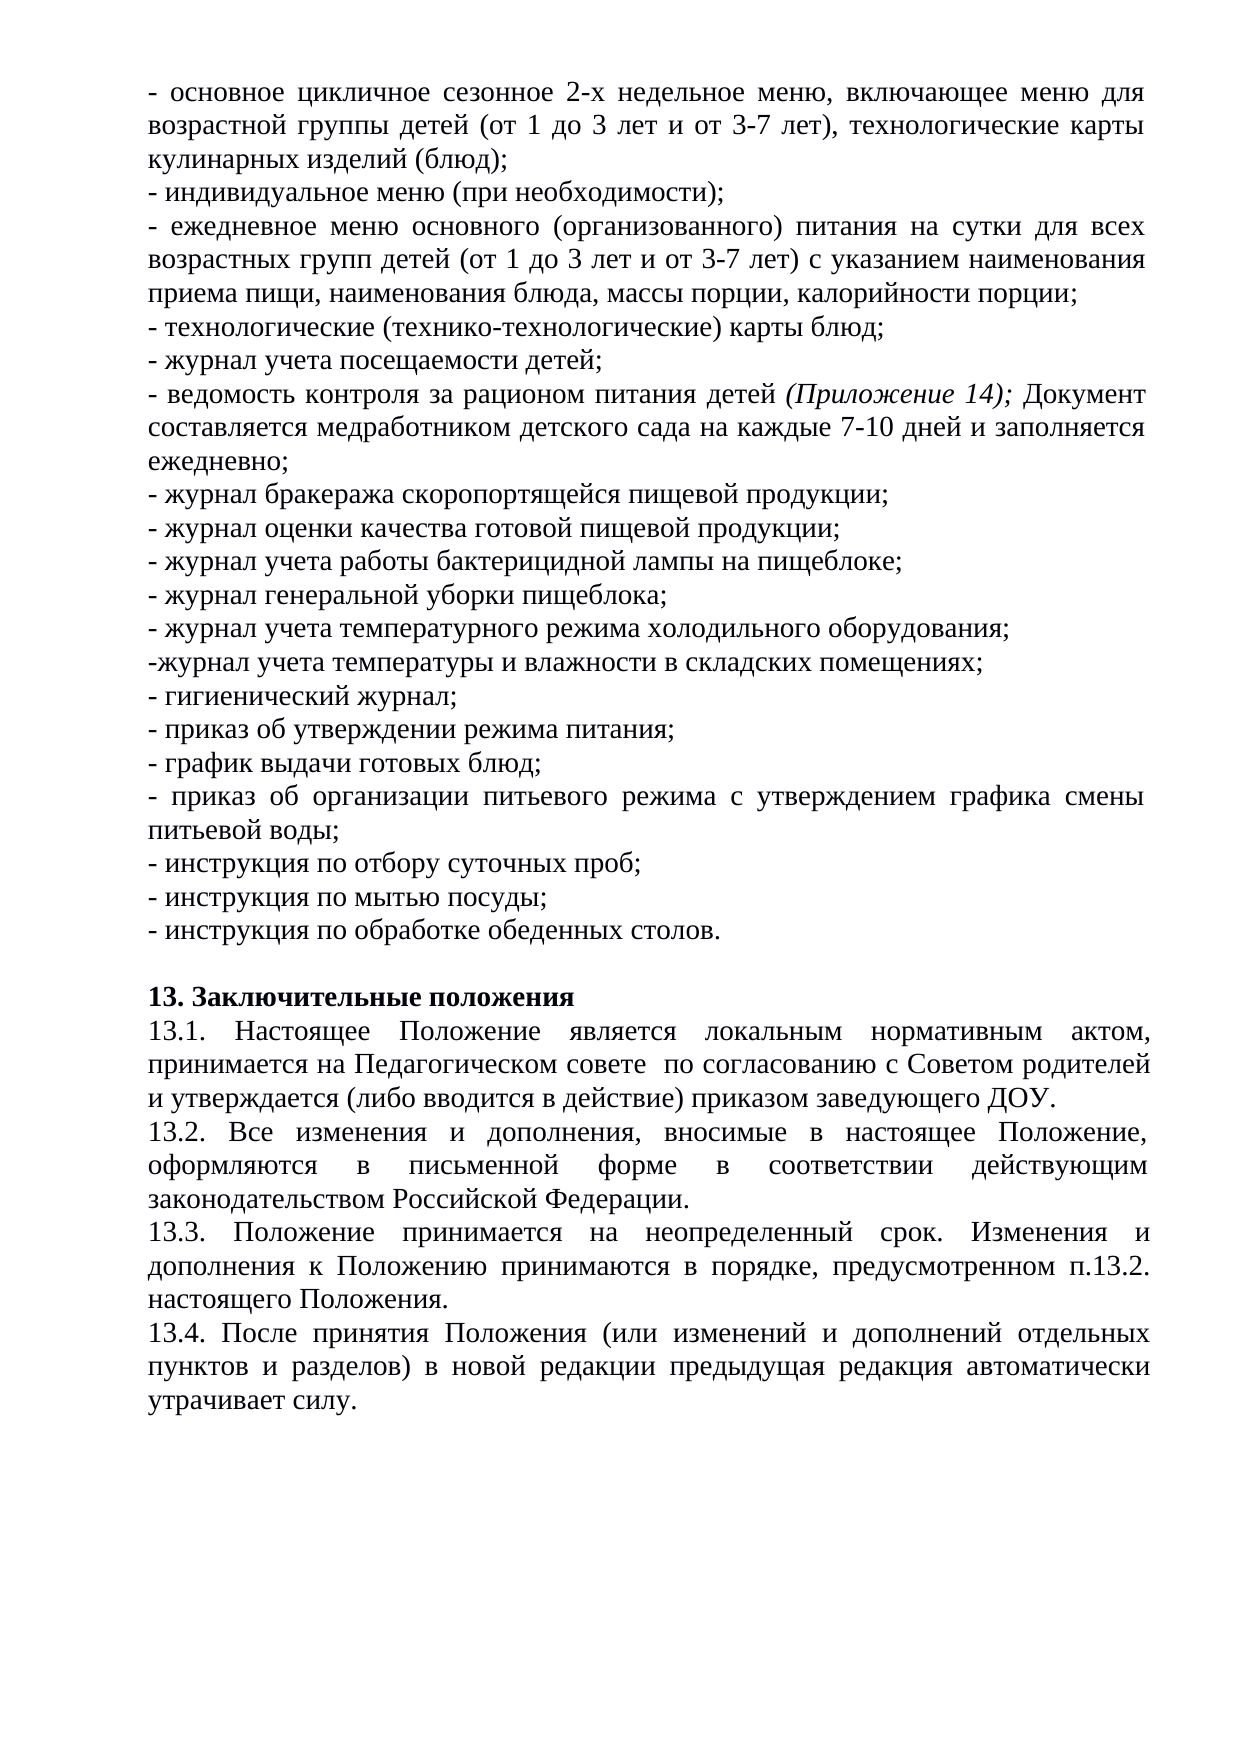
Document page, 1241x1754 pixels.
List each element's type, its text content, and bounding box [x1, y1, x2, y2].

list - журнал учета температурного режима холодильного оборудования; [148, 611, 1146, 644]
list - ведомость контроля за рационом питания детей (Приложение 14); Документ составляется медработником детского сада на каждые 7-10 дней и заполняется ежедневно; [148, 376, 1146, 476]
text 13.1. Настоящее Положение является локальным нормативным актом, принимается на Педагогическом совете по согласованию с Советом родителей и утверждается (либо вводится в действие) приказом заведующего ДОУ. [148, 1013, 1152, 1114]
list - инструкция по обработке обеденных столов. [148, 912, 1146, 946]
list - технологические (технико-технологические) карты блюд; [148, 309, 1146, 342]
text 13. Заключительные положения [148, 979, 1136, 1013]
list - гигиенический журнал; [148, 678, 1146, 711]
list - приказ об утверждении режима питания; [148, 711, 1146, 745]
list - основное цикличное сезонное 2-х недельное меню, включающее меню для возрастной группы детей (от 1 до 3 лет и от 3-7 лет), технологические карты кулинарных изделий (блюд); [148, 74, 1146, 174]
list - журнал бракеража скоропортящейся пищевой продукции; [148, 476, 1146, 510]
list - график выдачи готовых блюд; [148, 745, 1146, 778]
list -журнал учета температуры и влажности в складских помещениях; [148, 644, 1146, 678]
list - индивидуальное меню (при необходимости); [148, 174, 1146, 208]
list - инструкция по мытью посуды; [148, 879, 1146, 912]
text 13.2. Все изменения и дополнения, вносимые в настоящее Положение, оформляются в письменной форме в соответствии действующим законодательством Российской Федерации. [148, 1114, 1148, 1214]
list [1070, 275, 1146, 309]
list - журнал генеральной уборки пищеблока; [148, 577, 1146, 611]
text 13.4. После принятия Положения (или изменений и дополнений отдельных пунктов и разделов) в новой редакции предыдущая редакция автоматически утрачивает силу. [148, 1315, 1152, 1416]
list - приказ об организации питьевого режима с утверждением графика смены питьевой воды; [148, 778, 1146, 845]
list - журнал учета посещаемости детей; [148, 342, 1146, 376]
text 13.3. Положение принимается на неопределенный срок. Изменения и дополнения к Положению принимаются в порядке, предусмотренном п.13.2. настоящего Положения. [148, 1214, 1152, 1315]
list - инструкция по отбору суточных проб; [148, 845, 1146, 879]
list - журнал учета работы бактерицидной лампы на пищеблоке; [148, 543, 1146, 577]
list - журнал оценки качества готовой пищевой продукции; [148, 510, 1146, 543]
